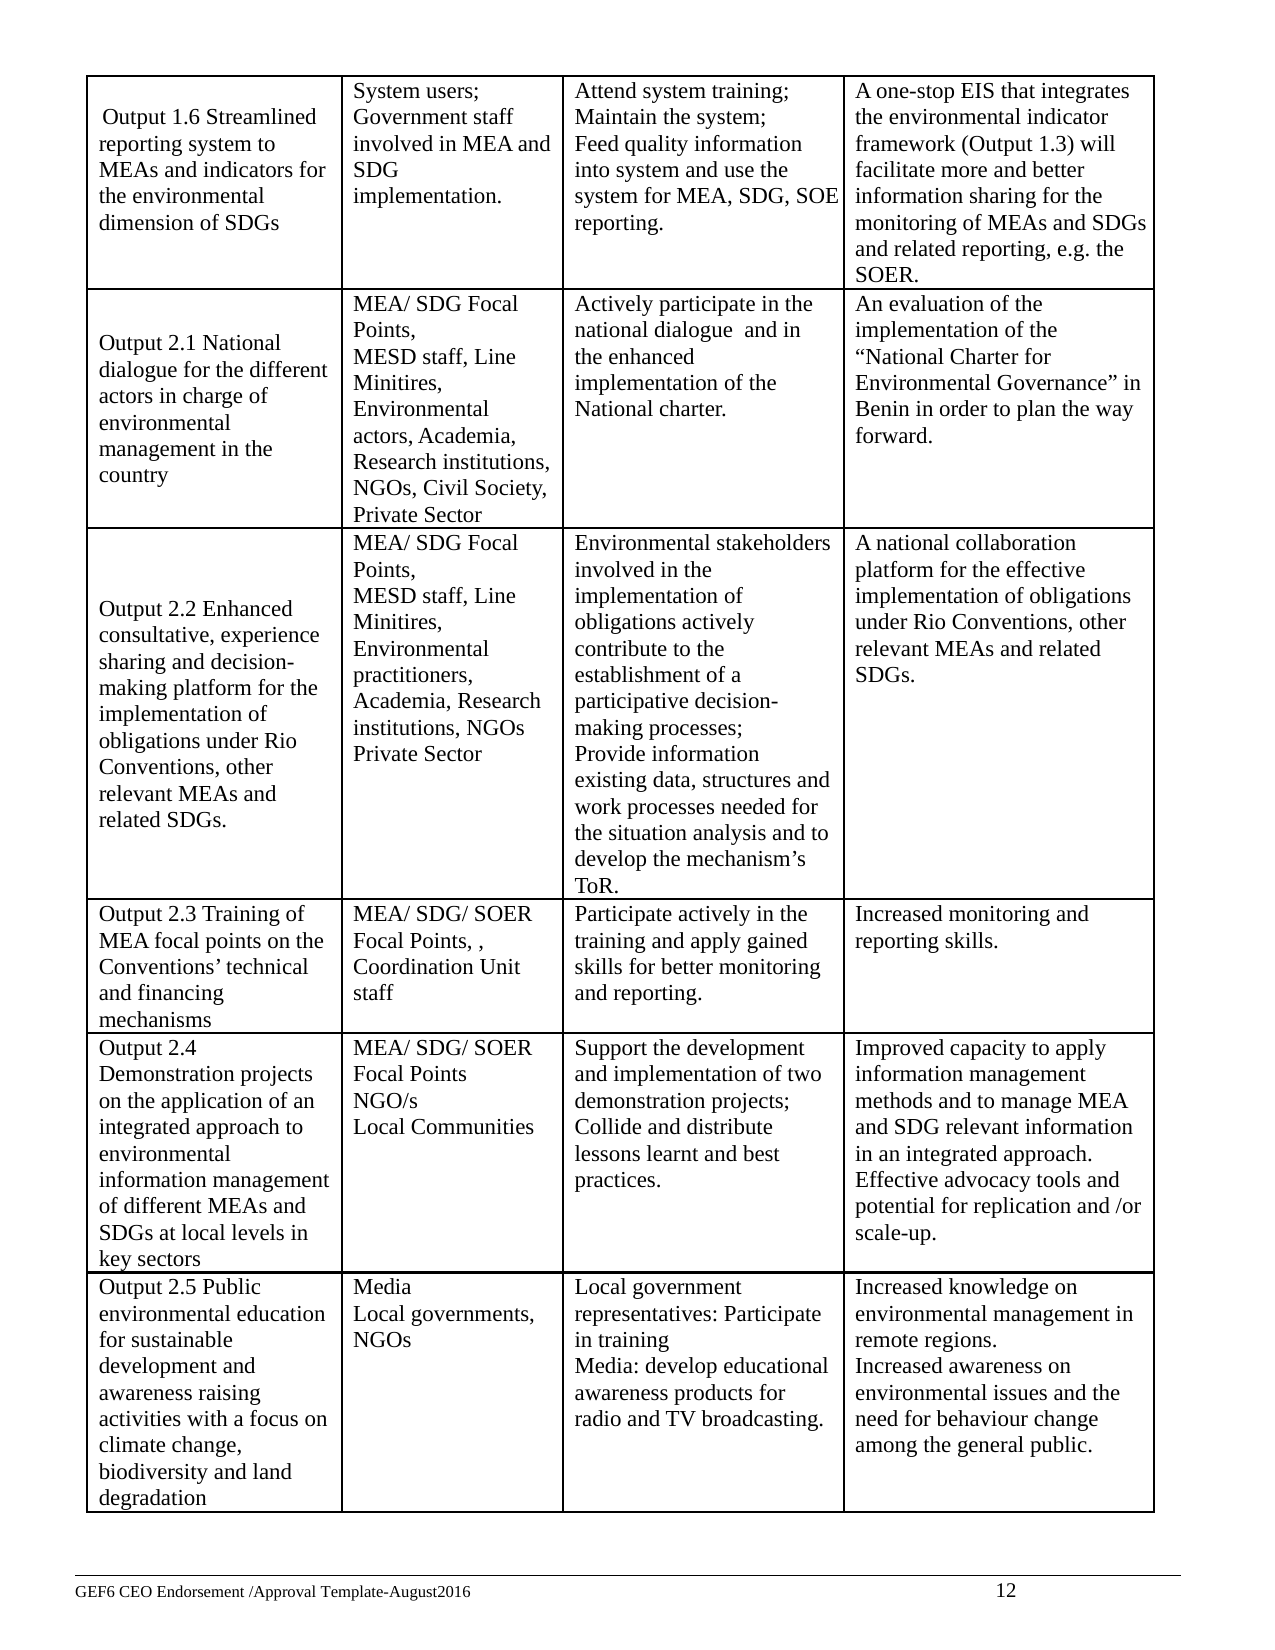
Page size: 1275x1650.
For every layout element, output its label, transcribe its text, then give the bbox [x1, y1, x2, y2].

table_cell Actively participate in the national dialogue and in the enhanced implementation of the National charter. [564, 290, 843, 527]
table_cell Increased knowledge on environmental management in remote regions. Increased awareness on environmental issues and the need for behaviour change among the general public. [845, 1274, 1153, 1511]
table_cell Participate actively in the training and apply gained skills for better monitoring and reporting. [564, 900, 843, 1032]
table_cell Output 2.4 Demonstration projects on the application of an integrated approach to environmental information management of different MEAs and SDGs at local levels in key sectors [88, 1034, 341, 1271]
table_cell MEA/ SDG Focal Points, MESD staff, Line Minitires, Environmental actors, Academia, Research institutions, NGOs, Civil Society, Private Sector [343, 290, 562, 527]
table_cell Increased monitoring and reporting skills. [845, 900, 1153, 1032]
table_cell Improved capacity to apply information management methods and to manage MEA and SDG relevant information in an integrated approach. Effective advocacy tools and potential for replication and /or scale-up. [845, 1034, 1153, 1271]
table_cell An evaluation of the implementation of the “National Charter for Environmental Governance” in Benin in order to plan the way forward. [845, 290, 1153, 527]
table_cell MEA/ SDG/ SOER Focal Points, , Coordination Unit staff [343, 900, 562, 1032]
table_cell MEA/ SDG Focal Points, MESD staff, Line Minitires, Environmental practitioners, Academia, Research institutions, NGOs Private Sector [343, 529, 562, 898]
table_cell System users; Government staff involved in MEA and SDG implementation. [343, 77, 562, 288]
table_cell MEA/ SDG/ SOER Focal Points NGO/s Local Communities [343, 1034, 562, 1271]
table_cell Attend system training; Maintain the system; Feed quality information into system and use the system for MEA, SDG, SOE reporting. [564, 77, 843, 288]
table_cell Output 2.5 Public environmental education for sustainable development and awareness raising activities with a focus on climate change, biodiversity and land degradation [88, 1274, 341, 1511]
table_cell Support the development and implementation of two demonstration projects; Collide and distribute lessons learnt and best practices. [564, 1034, 843, 1271]
table_cell Output 1.6 Streamlined reporting system to MEAs and indicators for the environmental dimension of SDGs [88, 77, 341, 288]
table_cell Output 2.3 Training of MEA focal points on the Conventions’ technical and financing mechanisms [88, 900, 341, 1032]
table_cell Local government representatives: Participate in training Media: develop educational awareness products for radio and TV broadcasting. [564, 1274, 843, 1511]
table_cell Output 2.1 National dialogue for the different actors in charge of environmental management in the country [88, 290, 341, 527]
table_cell Output 2.2 Enhanced consultative, experience sharing and decision-making platform for the implementation of obligations under Rio Conventions, other relevant MEAs and related SDGs. [88, 529, 341, 898]
table_cell Environmental stakeholders involved in the implementation of obligations actively contribute to the establishment of a participative decision-making processes; Provide information existing data, structures and work processes needed for the situation analysis and to develop the mechanism’s ToR. [564, 529, 843, 898]
table_cell A one-stop EIS that integrates the environmental indicator framework (Output 1.3) will facilitate more and better information sharing for the monitoring of MEAs and SDGs and related reporting, e.g. the SOER. [845, 77, 1153, 288]
table_cell A national collaboration platform for the effective implementation of obligations under Rio Conventions, other relevant MEAs and related SDGs. [845, 529, 1153, 898]
table_cell Media Local governments, NGOs [343, 1274, 562, 1511]
